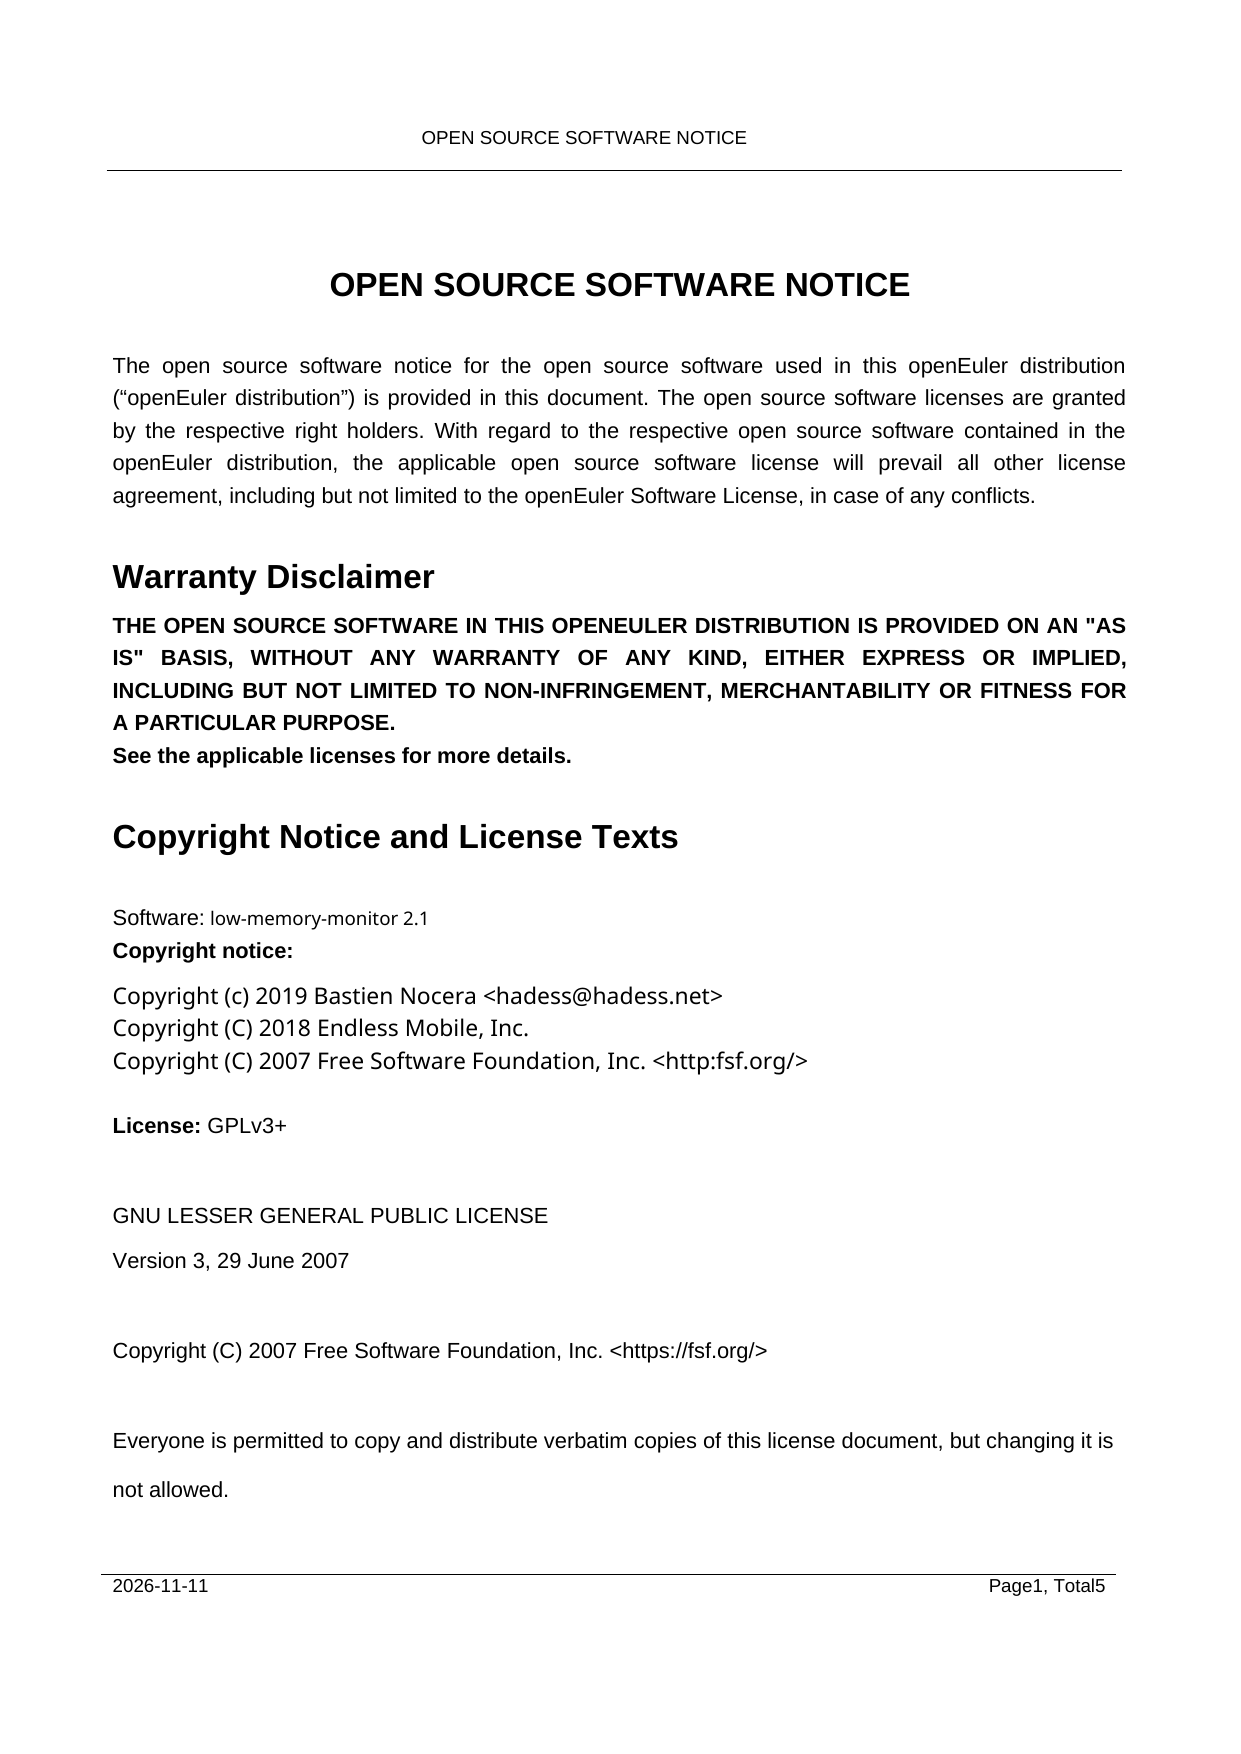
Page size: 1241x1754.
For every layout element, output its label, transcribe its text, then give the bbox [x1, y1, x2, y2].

text Copyright Notice and License Texts [112, 804, 1128, 869]
text Copyright (C) 2018 Endless Mobile, Inc. [112, 1012, 1128, 1044]
text Warranty Disclaimer [112, 544, 1128, 609]
text THE OPEN SOURCE SOFTWARE IN THIS OPENEULER DISTRIBUTION IS PROVIDED ON AN "AS IS" BASIS, WITHOUT ANY WARRANTY OF ANY KIND, EITHER EXPRESS OR IMPLIED, INCLUDING BUT NOT LIMITED TO NON-INFRINGEMENT, MERCHANTABILITY OR FITNESS FOR A PARTICULAR PURPOSE. See the applicable licenses for more details. [112, 609, 1128, 771]
text Copyright (c) 2019 Bastien Nocera <hadess@hadess.net> [112, 979, 1128, 1012]
text The open source software notice for the open source software used in this openEuler distribution (“openEuler distribution”) is provided in this document. The open source software licenses are granted by the respective right holders. With regard to the respective open source software contained in the openEuler distribution, the applicable open source software license will prevail all other license agreement, including but not limited to the openEuler Software License, in case of any conflicts. [112, 349, 1128, 511]
text Version 3, 29 June 2007 [112, 1244, 1128, 1277]
text Software: low-memory-monitor 2.1 [112, 901, 1128, 934]
text Copyright (C) 2007 Free Software Foundation, Inc. <https://fsf.org/> [112, 1334, 1128, 1367]
text License: GPLv3+ [112, 1109, 1128, 1142]
text Copyright notice: [112, 934, 1128, 966]
text Copyright (C) 2007 Free Software Foundation, Inc. <http:fsf.org/> [112, 1044, 1128, 1077]
text OPEN SOURCE SOFTWARE NOTICE [112, 251, 1128, 316]
text Everyone is permitted to copy and distribute verbatim copies of this license document, but changing it is not allowed. [112, 1425, 1128, 1506]
text GNU LESSER GENERAL PUBLIC LICENSE [112, 1199, 1128, 1232]
